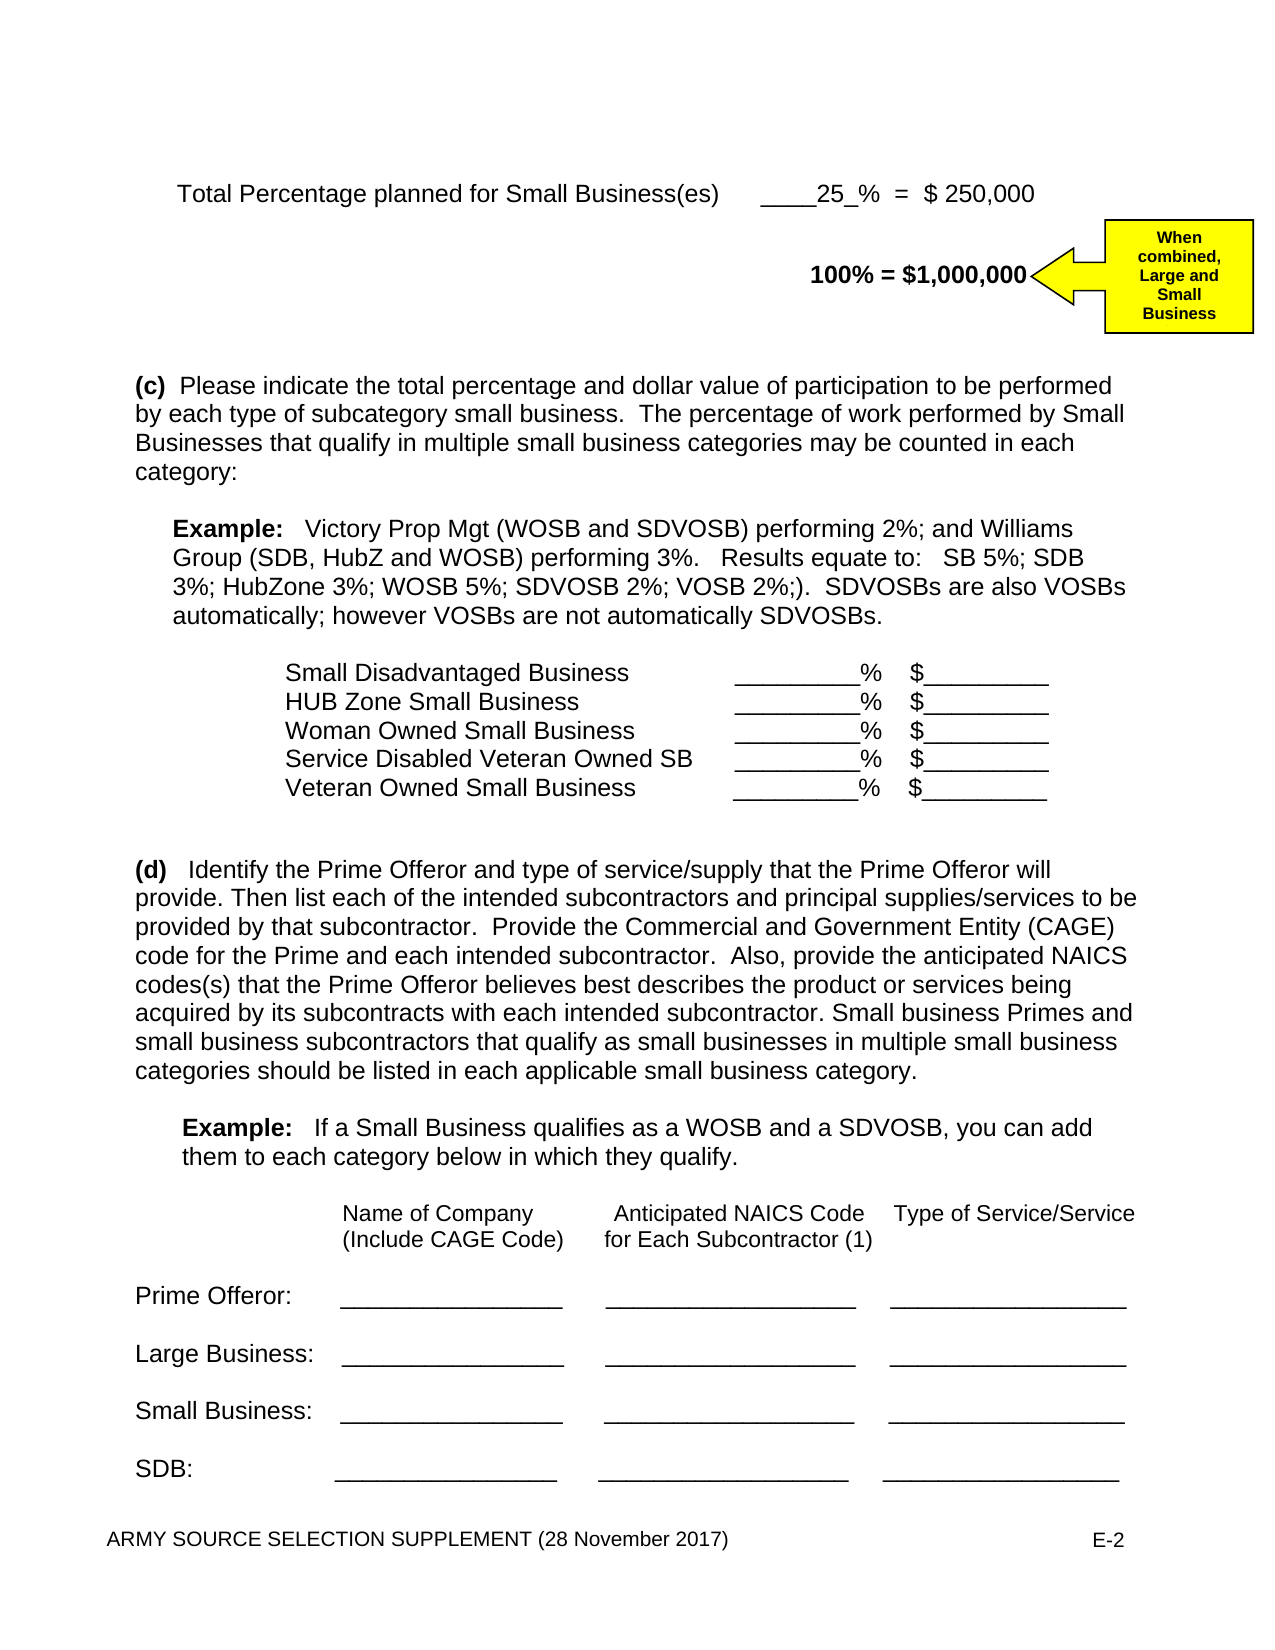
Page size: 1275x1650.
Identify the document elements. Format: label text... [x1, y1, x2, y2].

text Total Percentage planned for Small Business(es) ____25_% = $ 250,000 [135, 179, 1140, 207]
text Example: Victory Prop Mgt (WOSB and SDVOSB) performing 2%; and Williams Group (SDB, HubZ and WOSB) performing 3%. Results equate to: SB 5%; SDB 3%; HubZone 3%; WOSB 5%; SDVOSB 2%; VOSB 2%;). SDVOSBs are also VOSBs automatically; however VOSBs are not automatically SDVOSBs. [172, 514, 1140, 629]
text 100% = $1,000,000 [810, 207, 1140, 289]
text (c) Please indicate the total percentage and dollar value of participation to be performed by each type of subcategory small business. The percentage of work performed by Small Businesses that qualify in multiple small business categories may be counted in each category: [135, 371, 1140, 486]
text (d) Identify the Prime Offeror and type of service/supply that the Prime Offeror will provide. Then list each of the intended subcontractors and principal supplies/services to be provided by that subcontractor. Provide the Commercial and Government Entity (CAGE) code for the Prime and each intended subcontractor. Also, provide the anticipated NAICS codes(s) that the Prime Offeror believes best describes the product or services being acquired by its subcontracts with each intended subcontractor. Small business Primes and small business subcontractors that qualify as small businesses in multiple small business categories should be listed in each applicable small business category. [135, 855, 1140, 1085]
text HUB Zone Small Business _________% $_________ [172, 687, 1140, 716]
text Prime Offeror: ________________ __________________ _________________ [135, 1281, 1140, 1310]
text Large Business: ________________ __________________ _________________ [135, 1339, 1140, 1367]
text SDB: ________________ __________________ _________________ [135, 1454, 1140, 1482]
text Small Disadvantaged Business _________% $_________ [135, 658, 1140, 687]
text Name of Company Anticipated NAICS Code Type of Service/Service [285, 1200, 1140, 1226]
text Example: If a Small Business qualifies as a WOSB and a SDVOSB, you can add them to each category below in which they qualify. [182, 1113, 1140, 1171]
text Woman Owned Small Business _________% $_________ [172, 716, 1140, 744]
text Service Disabled Veteran Owned SB _________% $_________ [172, 744, 1140, 773]
text Veteran Owned Small Business _________% $_________ [172, 773, 1140, 802]
text Small Business: ________________ __________________ _________________ [135, 1396, 1140, 1425]
text (Include CAGE Code) for Each Subcontractor (1) [210, 1226, 1140, 1252]
